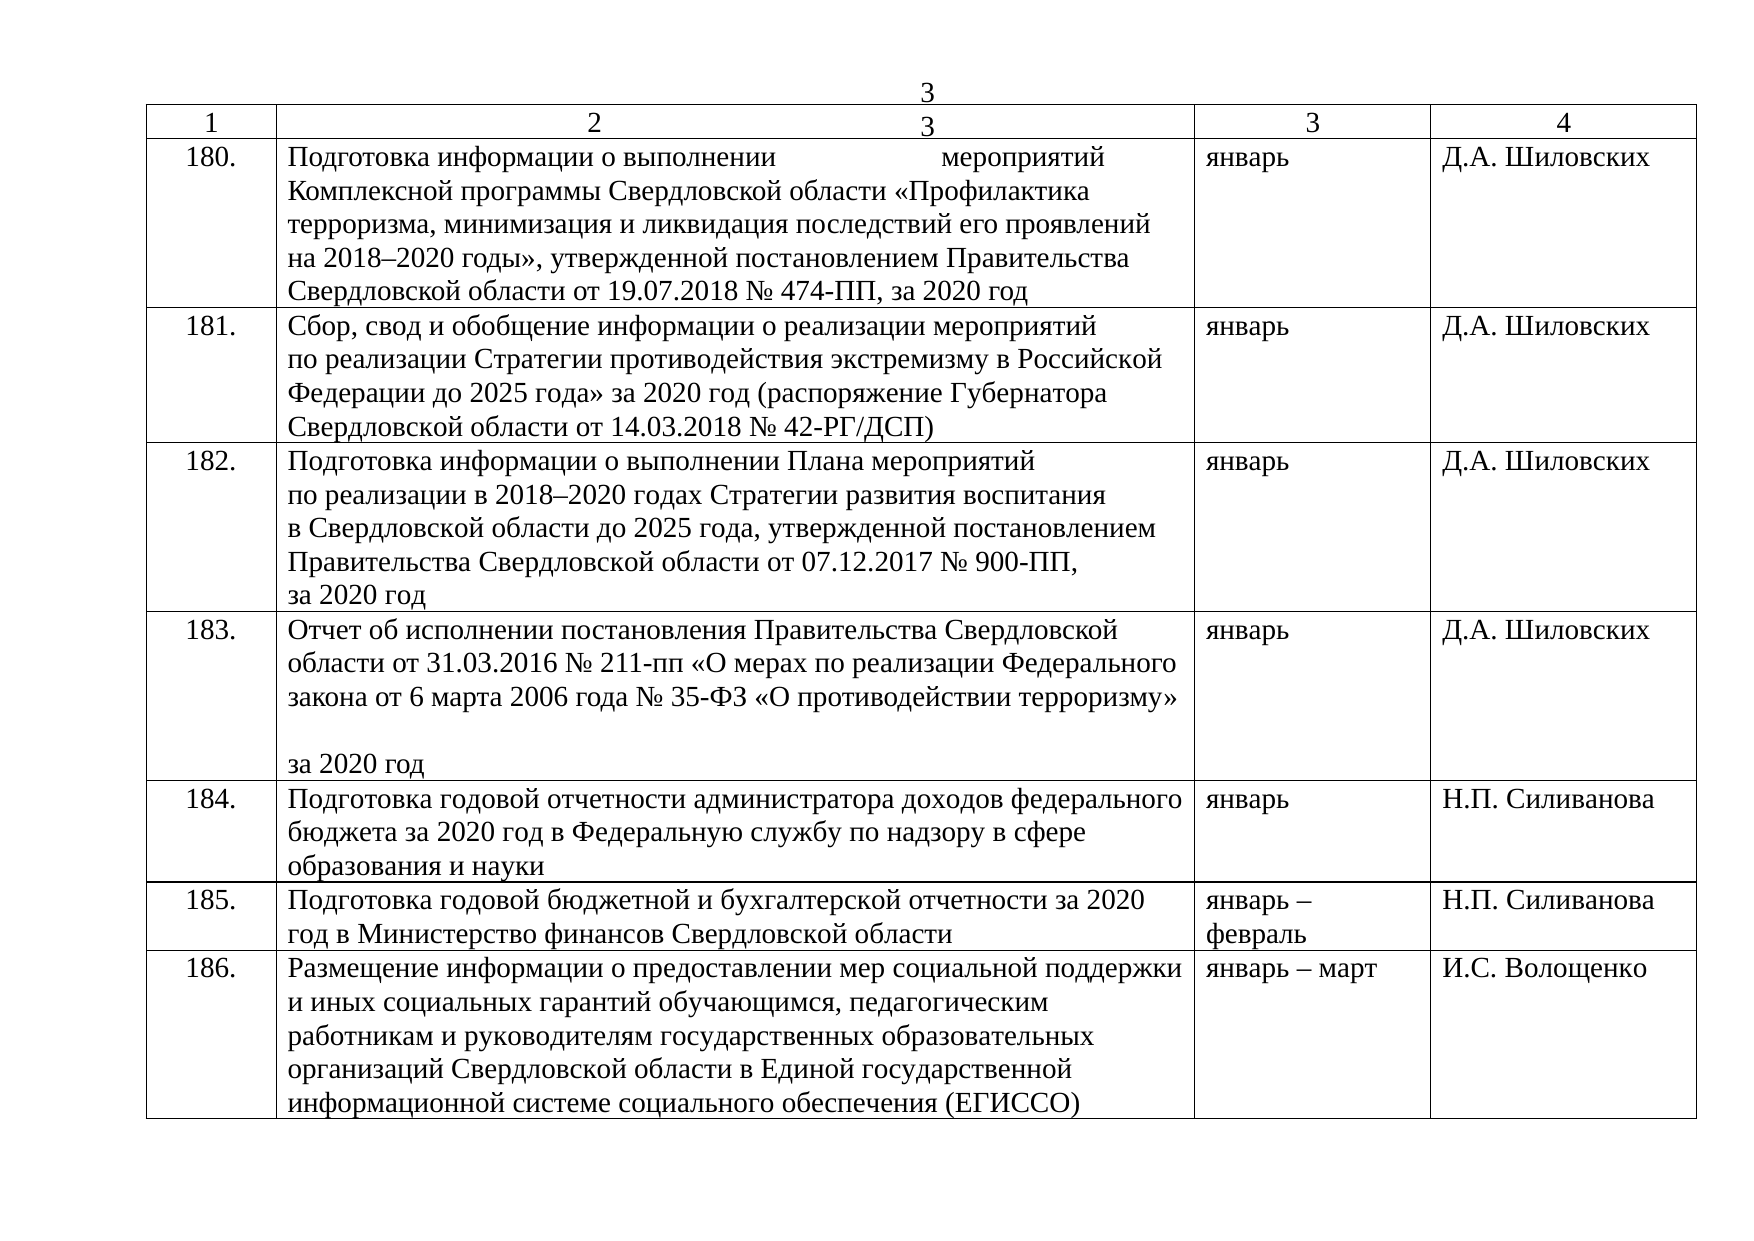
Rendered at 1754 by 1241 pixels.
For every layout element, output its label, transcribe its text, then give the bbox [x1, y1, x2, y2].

table_cell Размещение информации о предоставлении мер социальной поддержки и иных социальных гарантий обучающимся, педагогическим работникам и руководителям государственных образовательных организаций Свердловской области в Единой государственной информационной системе социального обеспечения (ЕГИССО) [277, 951, 1194, 1118]
table_cell Н.П. Силиванова [1431, 883, 1696, 949]
table_cell Д.А. Шиловских [1431, 308, 1696, 442]
table_cell [147, 612, 276, 780]
table_cell январь – февраль [1195, 883, 1430, 949]
table_cell Д.А. Шиловских [1431, 443, 1696, 611]
table_cell [147, 781, 276, 881]
table_header 2 [277, 105, 1194, 138]
table_cell [147, 883, 276, 949]
table_cell январь [1195, 612, 1430, 780]
table_cell Подготовка годовой бюджетной и бухгалтерской отчетности за 2020 год в Министерство финансов Свердловской области [277, 883, 1194, 949]
table_cell [147, 951, 276, 1118]
table_cell январь [1195, 443, 1430, 611]
table_cell Н.П. Силиванова [1431, 781, 1696, 881]
table_cell [147, 308, 276, 442]
table_cell Д.А. Шиловских [1431, 139, 1696, 307]
table_cell январь – март [1195, 951, 1430, 1118]
table_header 4 [1431, 105, 1696, 138]
table_cell январь [1195, 781, 1430, 881]
table_cell Д.А. Шиловских [1431, 612, 1696, 780]
table_cell Отчет об исполнении постановления Правительства Свердловской области от 31.03.2016 № 211-пп «О мерах по реализации Федерального закона от 6 марта 2006 года № 35-ФЗ «О противодействии терроризму» за 2020 год [277, 612, 1194, 780]
table_cell И.С. Волощенко [1431, 951, 1696, 1118]
table_cell Подготовка годовой отчетности администратора доходов федерального бюджета за 2020 год в Федеральную службу по надзору в сфере образования и науки [277, 781, 1194, 881]
table_cell Сбор, свод и обобщение информации о реализации мероприятий по реализации Стратегии противодействия экстремизму в Российской Федерации до 2025 года» за 2020 год (распоряжение Губернатора Свердловской области от 14.03.2018 № 42-РГ/ДСП) [277, 308, 1194, 442]
table_cell Подготовка информации о выполнении мероприятий Комплексной программы Свердловской области «Профилактика терроризма, минимизация и ликвидация последствий его проявлений на 2018–2020 годы», утвержденной постановлением Правительства Свердловской области от 19.07.2018 № 474-ПП, за 2020 год [277, 139, 1194, 307]
table_cell январь [1195, 308, 1430, 442]
table_header 1 [147, 105, 276, 138]
table_cell [147, 443, 276, 611]
table_cell январь [1195, 139, 1430, 307]
table_cell [147, 139, 276, 307]
table_cell Подготовка информации о выполнении Плана мероприятий по реализации в 2018–2020 годах Стратегии развития воспитания в Свердловской области до 2025 года, утвержденной постановлением Правительства Свердловской области от 07.12.2017 № 900-ПП, за 2020 год [277, 443, 1194, 611]
table_header 3 [1195, 105, 1430, 138]
